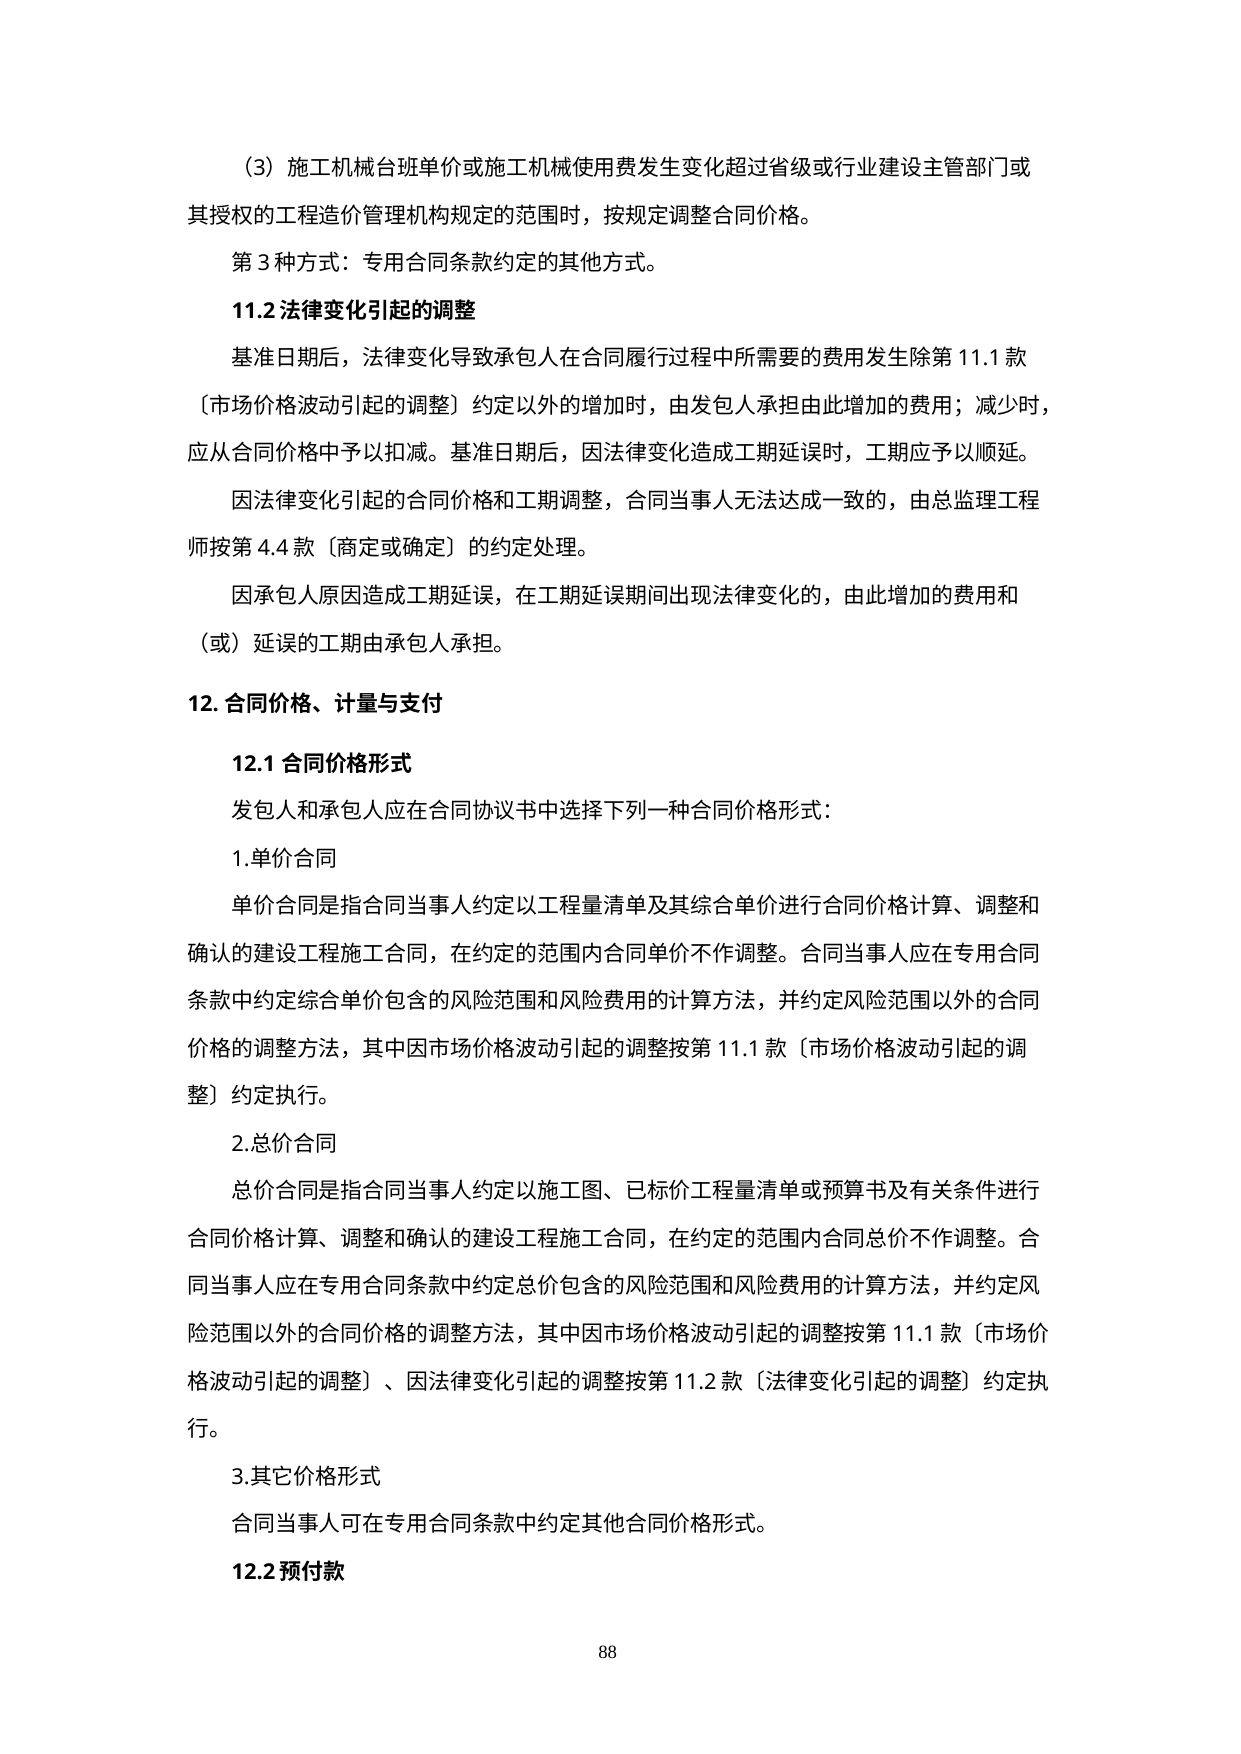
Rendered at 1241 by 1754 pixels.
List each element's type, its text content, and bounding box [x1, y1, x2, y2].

text （3）施工机械台班单价或施工机械使用费发生变化超过省级或行业建设主管部门或其授权的工程造价管理机构规定的范围时，按规定调整合同价格。 [187, 150, 1053, 229]
subtitle 2.总价合同 [187, 1126, 1053, 1158]
subtitle 12. 合同价格、计量与支付 [187, 686, 1053, 717]
text 因承包人原因造成工期延误，在工期延误期间出现法律变化的，由此增加的费用和（或）延误的工期由承包人承担。 [187, 578, 1053, 657]
text 1.单价合同 [187, 841, 1053, 872]
text 单价合同是指合同当事人约定以工程量清单及其综合单价进行合同价格计算、调整和确认的建设工程施工合同，在约定的范围内合同单价不作调整。合同当事人应在专用合同条款中约定综合单价包含的风险范围和风险费用的计算方法，并约定风险范围以外的合同价格的调整方法，其中因市场价格波动引起的调整按第11.1款〔市场价格波动引起的调整〕约定执行。 [187, 888, 1053, 1110]
text 基准日期后，法律变化导致承包人在合同履行过程中所需要的费用发生除第11.1款〔市场价格波动引起的调整〕约定以外的增加时，由发包人承担由此增加的费用；减少时，应从合同价格中予以扣减。基准日期后，因法律变化造成工期延误时，工期应予以顺延。 [187, 340, 1053, 467]
text 合同当事人可在专用合同条款中约定其他合同价格形式。 [187, 1506, 1053, 1538]
subtitle 12.2预付款 [187, 1554, 1053, 1586]
text 第3种方式：专用合同条款约定的其他方式。 [187, 245, 1053, 277]
text 总价合同是指合同当事人约定以施工图、已标价工程量清单或预算书及有关条件进行合同价格计算、调整和确认的建设工程施工合同，在约定的范围内合同总价不作调整。合同当事人应在专用合同条款中约定总价包含的风险范围和风险费用的计算方法，并约定风险范围以外的合同价格的调整方法，其中因市场价格波动引起的调整按第11.1款〔市场价格波动引起的调整〕、因法律变化引起的调整按第11.2款〔法律变化引起的调整〕约定执行。 [187, 1173, 1053, 1443]
subtitle 12.1 合同价格形式 [187, 746, 1053, 777]
subtitle 11.2法律变化引起的调整 [187, 293, 1053, 324]
text 因法律变化引起的合同价格和工期调整，合同当事人无法达成一致的，由总监理工程师按第4.4款〔商定或确定〕的约定处理。 [187, 483, 1053, 562]
text 发包人和承包人应在合同协议书中选择下列一种合同价格形式： [187, 793, 1053, 825]
subtitle 3.其它价格形式 [187, 1459, 1053, 1491]
